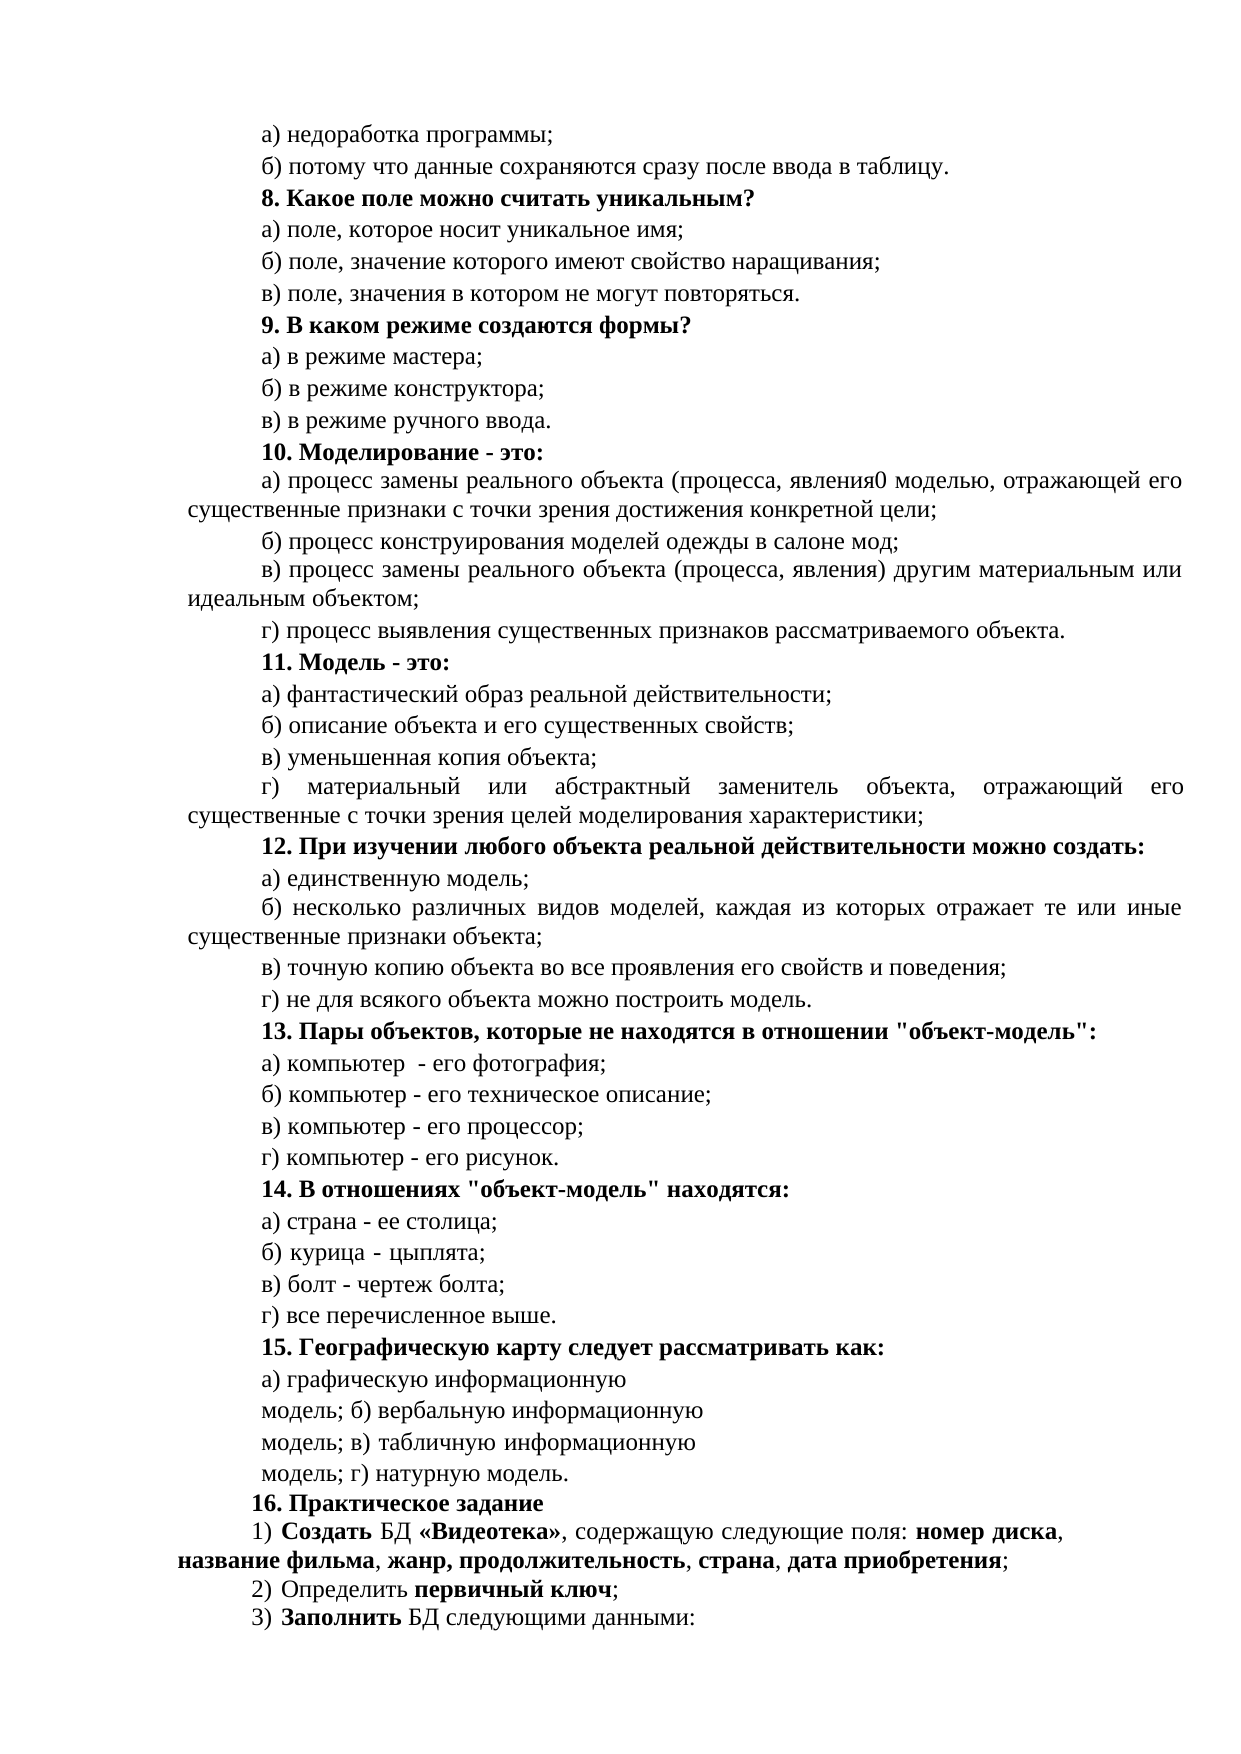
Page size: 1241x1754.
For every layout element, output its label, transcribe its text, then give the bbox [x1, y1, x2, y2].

list Заполнить БД следующими данными: [251, 1602, 1196, 1631]
subtitle В каком режиме создаются формы? [261, 310, 1196, 338]
subtitle Какое поле можно считать уникальным? [261, 183, 1196, 211]
text а) графическую информационную модель; б) вербальную информационную модель; в) табличную информационную модель; г) натурную модель. [261, 1364, 716, 1487]
subtitle Географическую карту следует рассматривать как: [261, 1332, 1196, 1361]
text г) процесс выявления существенных признаков рассматриваемого объекта. [261, 615, 1196, 644]
text б) поле, значение которого имеют свойство наращивания; в) поле, значения в котором не могут повторяться. [261, 246, 882, 307]
text в) уменьшенная копия объекта; [261, 742, 1196, 771]
text а) поле, которое носит уникальное имя; [261, 214, 1196, 243]
subtitle Моделирование - это: [261, 437, 1196, 465]
subtitle Модель - это: [261, 647, 1196, 676]
text б) компьютер - его техническое описание; в) компьютер - его процессор; [261, 1079, 714, 1140]
text в) точную копию объекта во все проявления его свойств и поведения; г) не для всякого объекта можно построить модель. [261, 952, 1009, 1013]
text б) в режиме конструктора; в) в режиме ручного ввода. [261, 373, 552, 433]
subtitle Пары объектов, которые не находятся в отношении "объект-модель": [261, 1016, 1196, 1045]
text а) единственную модель; [261, 863, 1196, 892]
list Создать БД «Видеотека», содержащую следующие поля: номер диска, название фильма, жанр, продолжительность, страна, дата приобретения; [177, 1516, 1152, 1574]
text г) компьютер - его рисунок. [261, 1143, 1196, 1171]
text а) недоработка программы; [261, 119, 1196, 148]
subtitle Практическое задание [251, 1490, 1196, 1516]
text г) все перечисленное выше. [261, 1301, 1196, 1329]
text а) в режиме мастера; [261, 341, 1196, 370]
text а) фантастический образ реальной действительности; б) описание объекта и его существенных свойств; [261, 679, 834, 739]
text а) компьютер - его фотография; [261, 1048, 1196, 1076]
text г) материальный или абстрактный заменитель объекта, отражающий его существенные с точки зрения целей моделирования характеристики; [187, 771, 1184, 828]
text б) несколько различных видов моделей, каждая из которых отражает те или иные существенные признаки объекта; [187, 892, 1196, 949]
subtitle В отношениях "объект-модель" находятся: [261, 1174, 1196, 1203]
text в) процесс замены реального объекта (процесса, явления) другим материальным или идеальным объектом; [187, 554, 1196, 612]
text а) процесс замены реального объекта (процесса, явления0 моделью, отражающей его существенные признаки с точки зрения достижения конкретной цели; [187, 465, 1196, 523]
text б) процесс конструирования моделей одежды в салоне мод; [261, 526, 1196, 554]
subtitle При изучении любого объекта реальной действительности можно создать: [261, 831, 1196, 860]
text а) страна - ее столица; б) курица - цыплята; в) болт - чертеж болта; [261, 1206, 505, 1298]
list Определить первичный ключ; [251, 1574, 1196, 1602]
text б) потому что данные сохраняются сразу после ввода в таблицу. [261, 151, 1196, 180]
